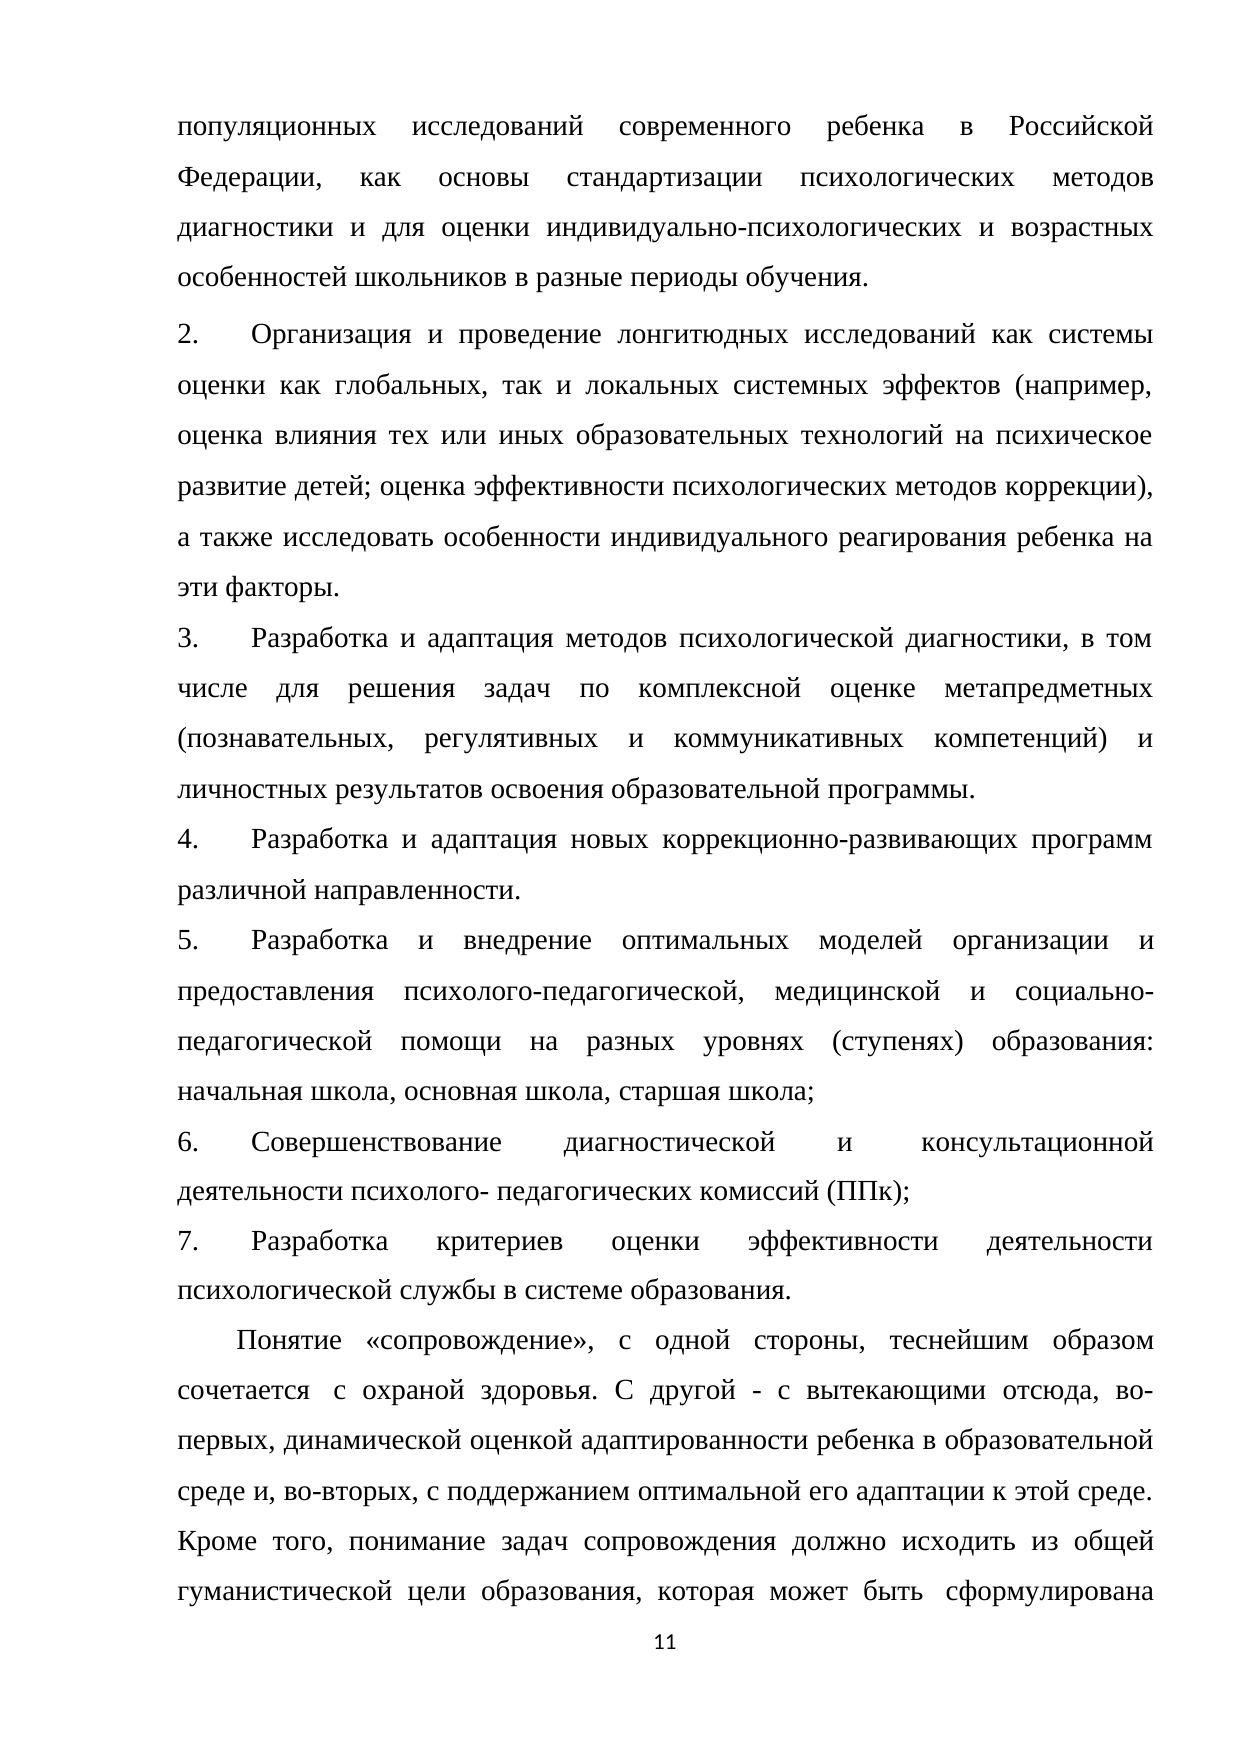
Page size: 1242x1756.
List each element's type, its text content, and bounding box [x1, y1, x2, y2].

list Организация и проведение лонгитюдных исследований как системы оценки как глобальных, так и локальных системных эффектов (например, оценка влияния тех или иных образовательных технологий на психическое развитие детей; оценка эффективности психологических методов коррекции), а также исследовать особенности индивидуального реагирования ребенка на эти факторы. [177, 316, 1153, 603]
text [177, 1322, 1154, 1607]
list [177, 108, 1154, 293]
list Разработка и внедрение оптимальных моделей организации и предоставления психолого-педагогической, медицинской и социально- педагогической помощи на разных уровнях (ступенях) образования: начальная школа, основная школа, старшая школа; [177, 922, 1154, 1107]
list Разработка и адаптация методов психологической диагностики, в том числе для решения задач по комплексной оценке метапредметных (познавательных, регулятивных и коммуникативных компетенций) и личностных результатов освоения образовательной программы. [177, 620, 1153, 804]
list Разработка критериев оценки эффективности деятельности психологической службы в системе образования. [177, 1223, 1153, 1306]
list Совершенствование диагностической и консультационной деятельности психолого- педагогических комиссий (ППк); [177, 1124, 1154, 1207]
list Разработка и адаптация новых коррекционно-развивающих программ различной направленности. [177, 821, 1153, 905]
